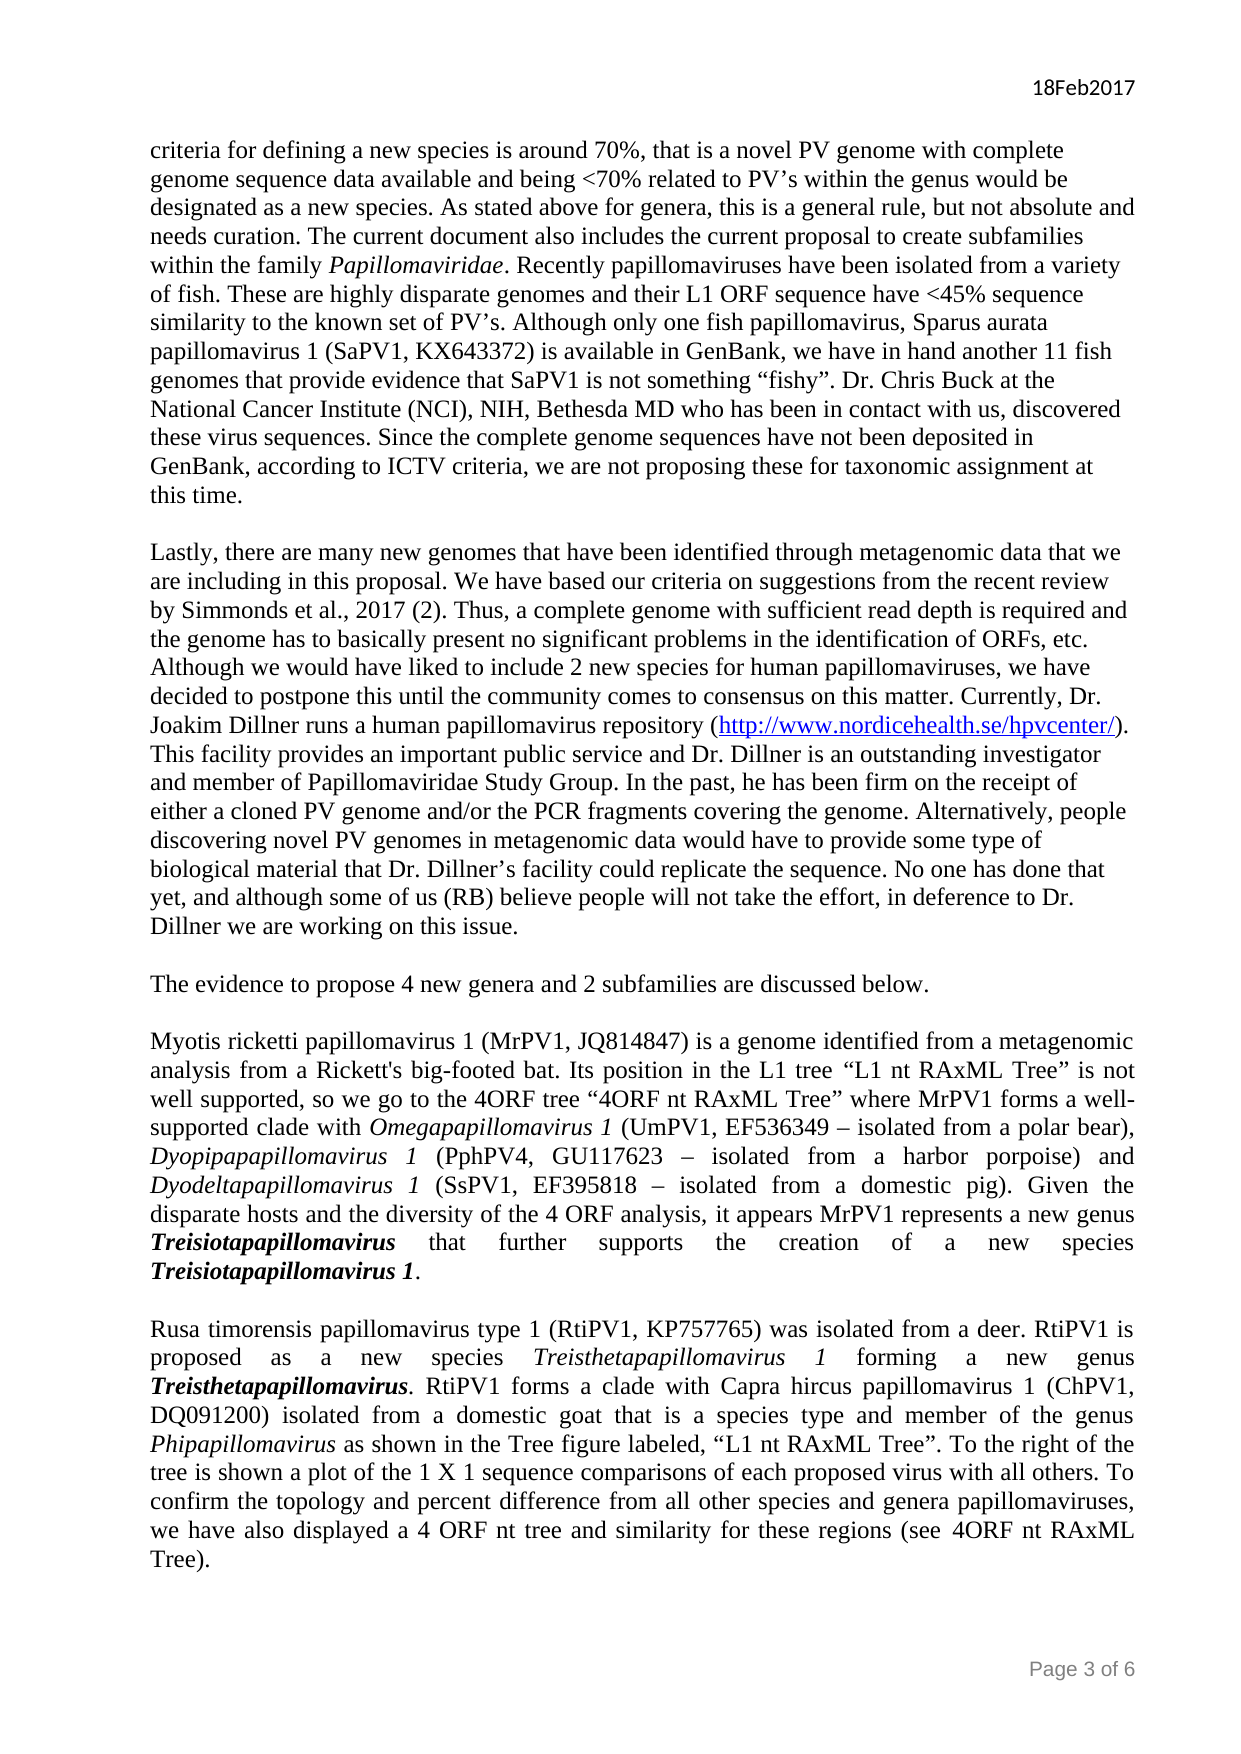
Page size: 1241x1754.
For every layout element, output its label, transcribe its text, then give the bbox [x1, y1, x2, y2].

text The evidence to propose 4 new genera and 2 subfamilies are discussed below. [150, 969, 1135, 997]
text Rusa timorensis papillomavirus type 1 (RtiPV1, KP757765) was isolated from a deer. RtiPV1 is proposed as a new species Treisthetapapillomavirus 1 forming a new genus Treisthetapapillomavirus. RtiPV1 forms a clade with Capra hircus papillomavirus 1 (ChPV1, DQ091200) isolated from a domestic goat that is a species type and member of the genus Phipapillomavirus as shown in the Tree figure labeled, “L1 nt RAxML Tree”. To the right of the tree is shown a plot of the 1 X 1 sequence comparisons of each proposed virus with all others. To confirm the topology and percent difference from all other species and genera papillomaviruses, we have also displayed a 4 ORF nt tree and similarity for these regions (see 4ORF nt RAxML Tree). [150, 1314, 1135, 1572]
text Lastly, there are many new genomes that have been identified through metagenomic data that we are including in this proposal. We have based our criteria on suggestions from the recent review by Simmonds et al., 2017 (2). Thus, a complete genome with sufficient read depth is required and the genome has to basically present no significant problems in the identification of ORFs, etc. Although we would have liked to include 2 new species for human papillomaviruses, we have decided to postpone this until the community comes to consensus on this matter. Currently, Dr. Joakim Dillner runs a human papillomavirus repository (http://www.nordicehealth.se/hpvcenter/). This facility provides an important public service and Dr. Dillner is an outstanding investigator and member of Papillomaviridae Study Group. In the past, he has been firm on the receipt of either a cloned PV genome and/or the PCR fragments covering the genome. Alternatively, people discovering novel PV genomes in metagenomic data would have to provide some type of biological material that Dr. Dillner’s facility could replicate the sequence. No one has done that yet, and although some of us (RB) believe people will not take the effort, in deference to Dr. Dillner we are working on this issue. [150, 537, 1135, 940]
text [150, 135, 1135, 509]
text Myotis ricketti papillomavirus 1 (MrPV1, JQ814847) is a genome identified from a metagenomic analysis from a Rickett's big-footed bat. Its position in the L1 tree “L1 nt RAxML Tree” is not well supported, so we go to the 4ORF tree “4ORF nt RAxML Tree” where MrPV1 forms a well-supported clade with Omegapapillomavirus 1 (UmPV1, EF536349 – isolated from a polar bear), Dyopipapapillomavirus 1 (PphPV4, GU117623 – isolated from a harbor porpoise) and Dyodeltapapillomavirus 1 (SsPV1, EF395818 – isolated from a domestic pig). Given the disparate hosts and the diversity of the 4 ORF analysis, it appears MrPV1 represents a new genus Treisiotapapillomavirus that further supports the creation of a new species Treisiotapapillomavirus 1. [150, 1026, 1135, 1285]
